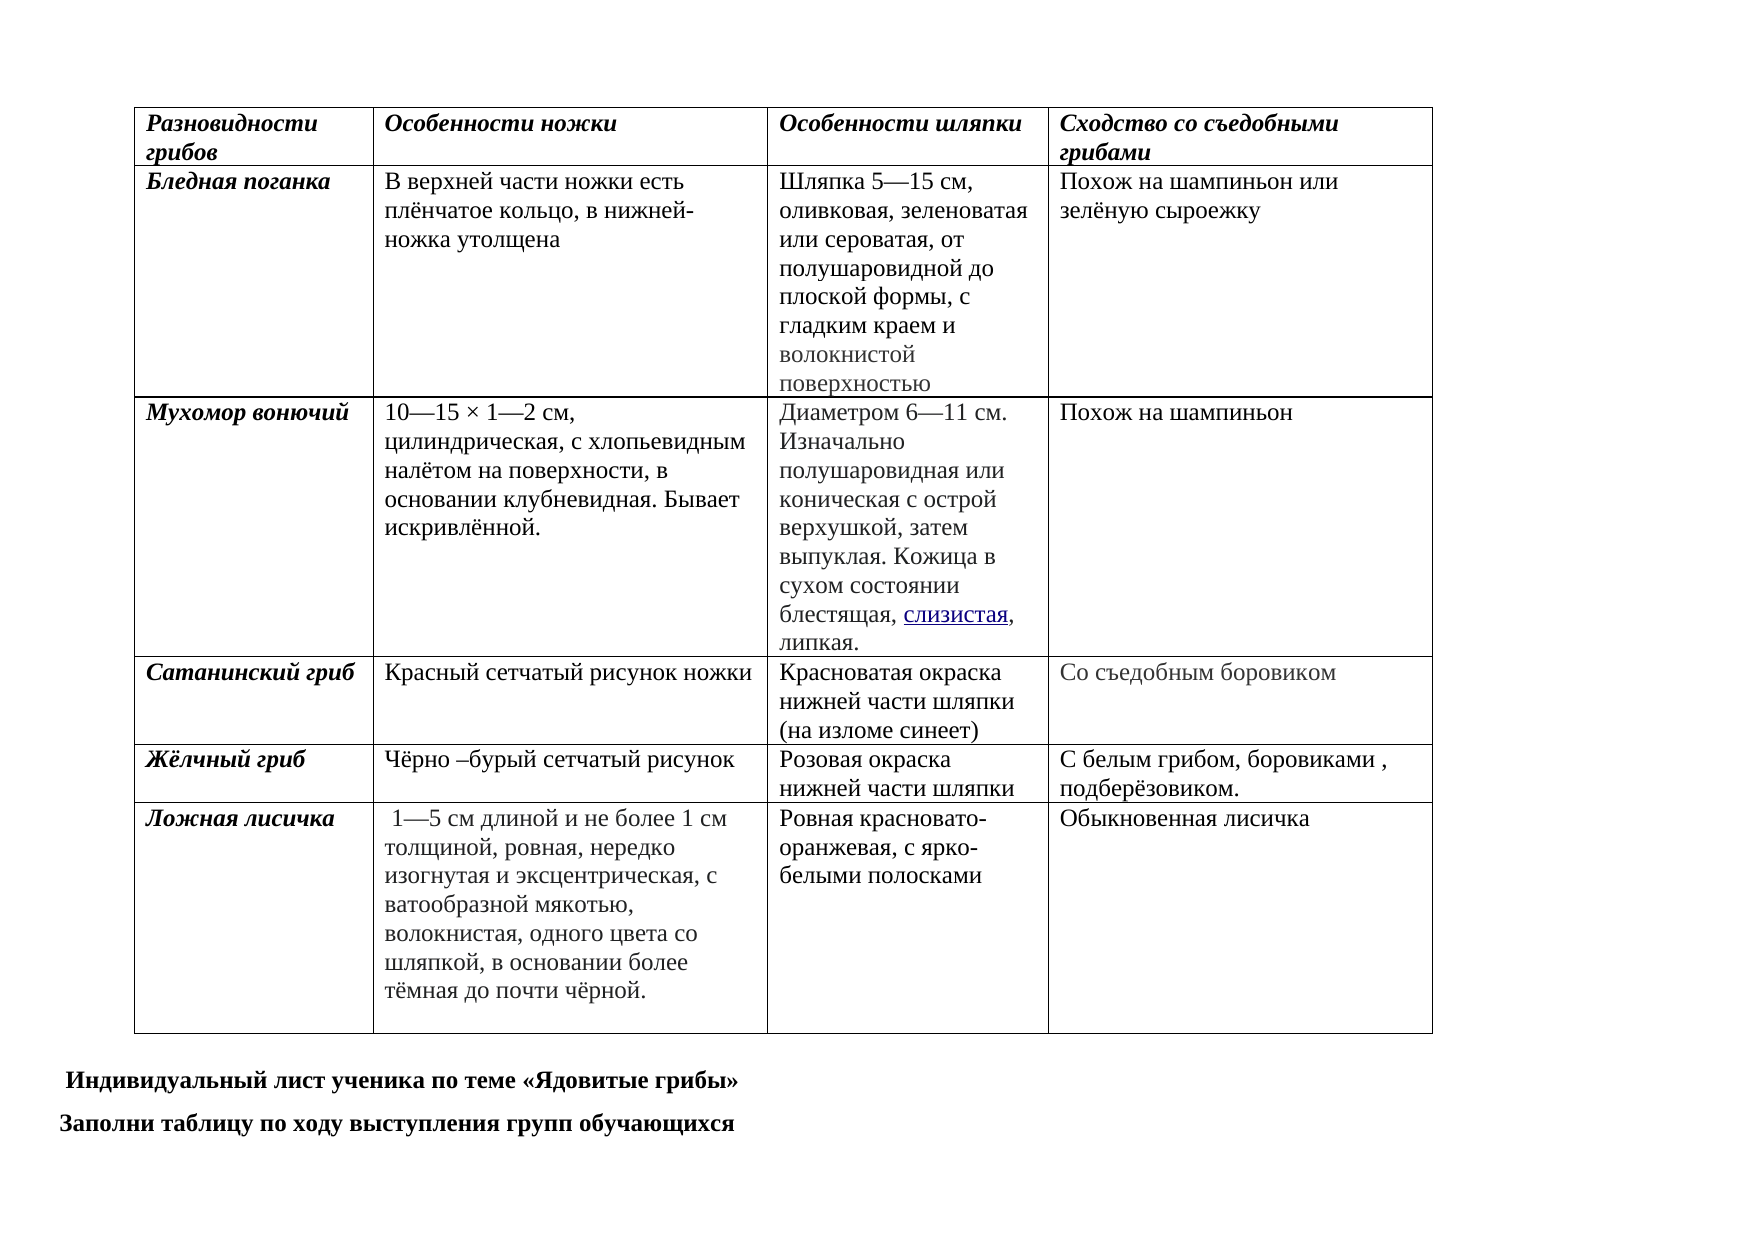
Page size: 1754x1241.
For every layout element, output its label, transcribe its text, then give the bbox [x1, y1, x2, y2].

table_cell Похож на шампиньон [1049, 398, 1432, 656]
table_cell В верхней части ножки есть плёнчатое кольцо, в нижней- ножка утолщена [374, 166, 767, 396]
table_cell Красноватая окраска нижней части шляпки (на изломе синеет) [768, 657, 1048, 743]
table_cell Со съедобным боровиком [1049, 657, 1432, 743]
table_cell Сатанинский гриб [135, 657, 373, 743]
table_cell Ровная красновато-оранжевая, с ярко-белыми полосками [768, 803, 1048, 1033]
table_cell Мухомор вонючий [135, 398, 373, 656]
text Индивидуальный лист ученика по теме «Ядовитые грибы» [59, 1065, 1695, 1094]
text Заполни таблицу по ходу выступления групп обучающихся [59, 1108, 1695, 1137]
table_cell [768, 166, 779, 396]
table_header Особенности шляпки [768, 108, 1048, 165]
table_cell Розовая окраска нижней части шляпки [768, 745, 1048, 802]
table_cell Обыкновенная лисичка [1049, 803, 1432, 1033]
table_cell Чёрно –бурый сетчатый рисунок [374, 745, 767, 802]
table_cell Диаметром 6—11 см. Изначально полушаровидная или коническая с острой верхушкой, затем выпуклая. Кожица в сухом состоянии блестящая, слизистая, липкая. [768, 398, 1048, 656]
table_cell Красный сетчатый рисунок ножки [374, 657, 767, 743]
table_cell Похож на шампиньон или зелёную сыроежку [1049, 166, 1432, 396]
table_cell 10—15 × 1—2 см, цилиндрическая, с хлопьевидным налётом на поверхности, в основании клубневидная. Бывает искривлённой. [374, 398, 767, 656]
table_cell С белым грибом, боровиками , подберёзовиком. [1049, 745, 1432, 802]
table_header Особенности ножки [374, 108, 767, 165]
table_header Сходство со съедобными грибами [1049, 108, 1432, 165]
table_cell 1—5 см длиной и не более 1 см толщиной, ровная, нередко изогнутая и эксцентрическая, с ватообразной мякотью, волокнистая, одного цвета со шляпкой, в основании более тёмная до почти чёрной. [374, 803, 767, 1033]
table_cell Шляпка 5—15 см, оливковая, зеленоватая или сероватая, от полушаровидной до плоской формы, с гладким краем и волокнистой поверхностью [915, 166, 1048, 396]
table_cell Ложная лисичка [135, 803, 373, 1033]
table_cell Бледная поганка [135, 166, 373, 396]
table_cell Жёлчный гриб [135, 745, 373, 802]
table_header Разновидности грибов [135, 108, 373, 165]
